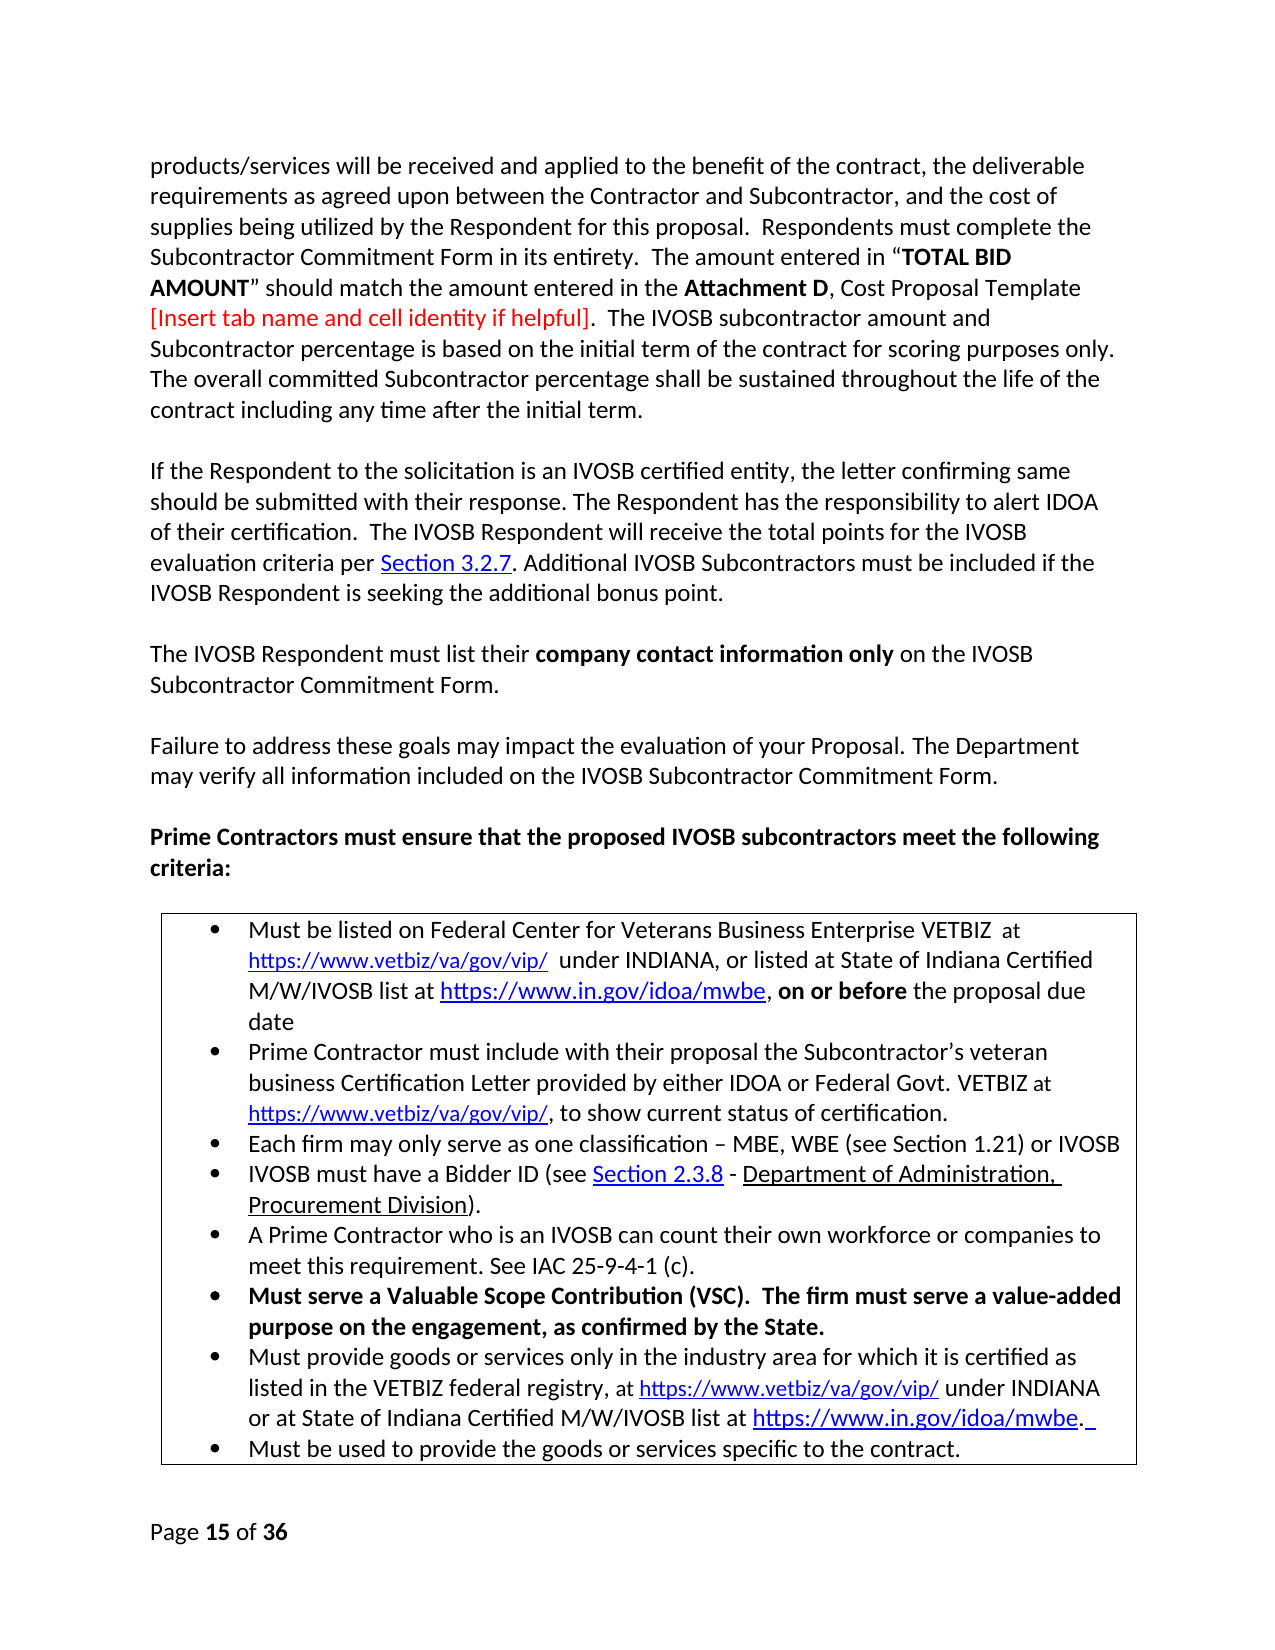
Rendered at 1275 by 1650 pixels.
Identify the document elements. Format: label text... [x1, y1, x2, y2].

text The IVOSB Respondent must list their company contact information only on the IVOSB Subcontractor Commitment Form. [150, 638, 1125, 699]
text Prime Contractors must ensure that the proposed IVOSB subcontractors meet the following criteria: [150, 821, 1125, 882]
text If the Respondent to the solicitation is an IVOSB certified entity, the letter confirming same should be submitted with their response. The Respondent has the responsibility to alert IDOA of their certification. The IVOSB Respondent will receive the total points for the IVOSB evaluation criteria per Section 3.2.7. Additional IVOSB Subcontractors must be included if the IVOSB Respondent is seeking the additional bonus point. [150, 455, 1125, 608]
table_header Must be listed on Federal Center for Veterans Business Enterprise VETBIZ at https://www.vetbiz/va/gov/vip/ under INDIANA, or listed at State of Indiana Certified M/W/IVOSB list at https://www.in.gov/idoa/mwbe, on or before the proposal due date Prime Contractor must include with their proposal the Subcontractor’s veteran business Certification Letter provided by either IDOA or Federal Govt. VETBIZ at https://www.vetbiz/va/gov/vip/, to show current status of certification. Each firm may only serve as one classification – MBE, WBE (see Section 1.21) or IVOSB IVOSB must have a Bidder ID (see Section 2.3.8 - Department of Administration, Procurement Division). A Prime Contractor who is an IVOSB can count their own workforce or companies to meet this requirement. See IAC 25-9-4-1 (c). Must serve a Valuable Scope Contribution (VSC). The firm must serve a value-added purpose on the engagement, as confirmed by the State. Must provide goods or services only in the industry area for which it is certified as listed in the VETBIZ federal registry, at https://www.vetbiz/va/gov/vip/ under INDIANA or at State of Indiana Certified M/W/IVOSB list at https://www.in.gov/idoa/mwbe. Must be used to provide the goods or services specific to the contract. [162, 914, 1136, 1463]
text Failure to address these goals may impact the evaluation of your Proposal. The Department may verify all information included on the IVOSB Subcontractor Commitment Form. [150, 730, 1125, 791]
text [150, 150, 1125, 425]
